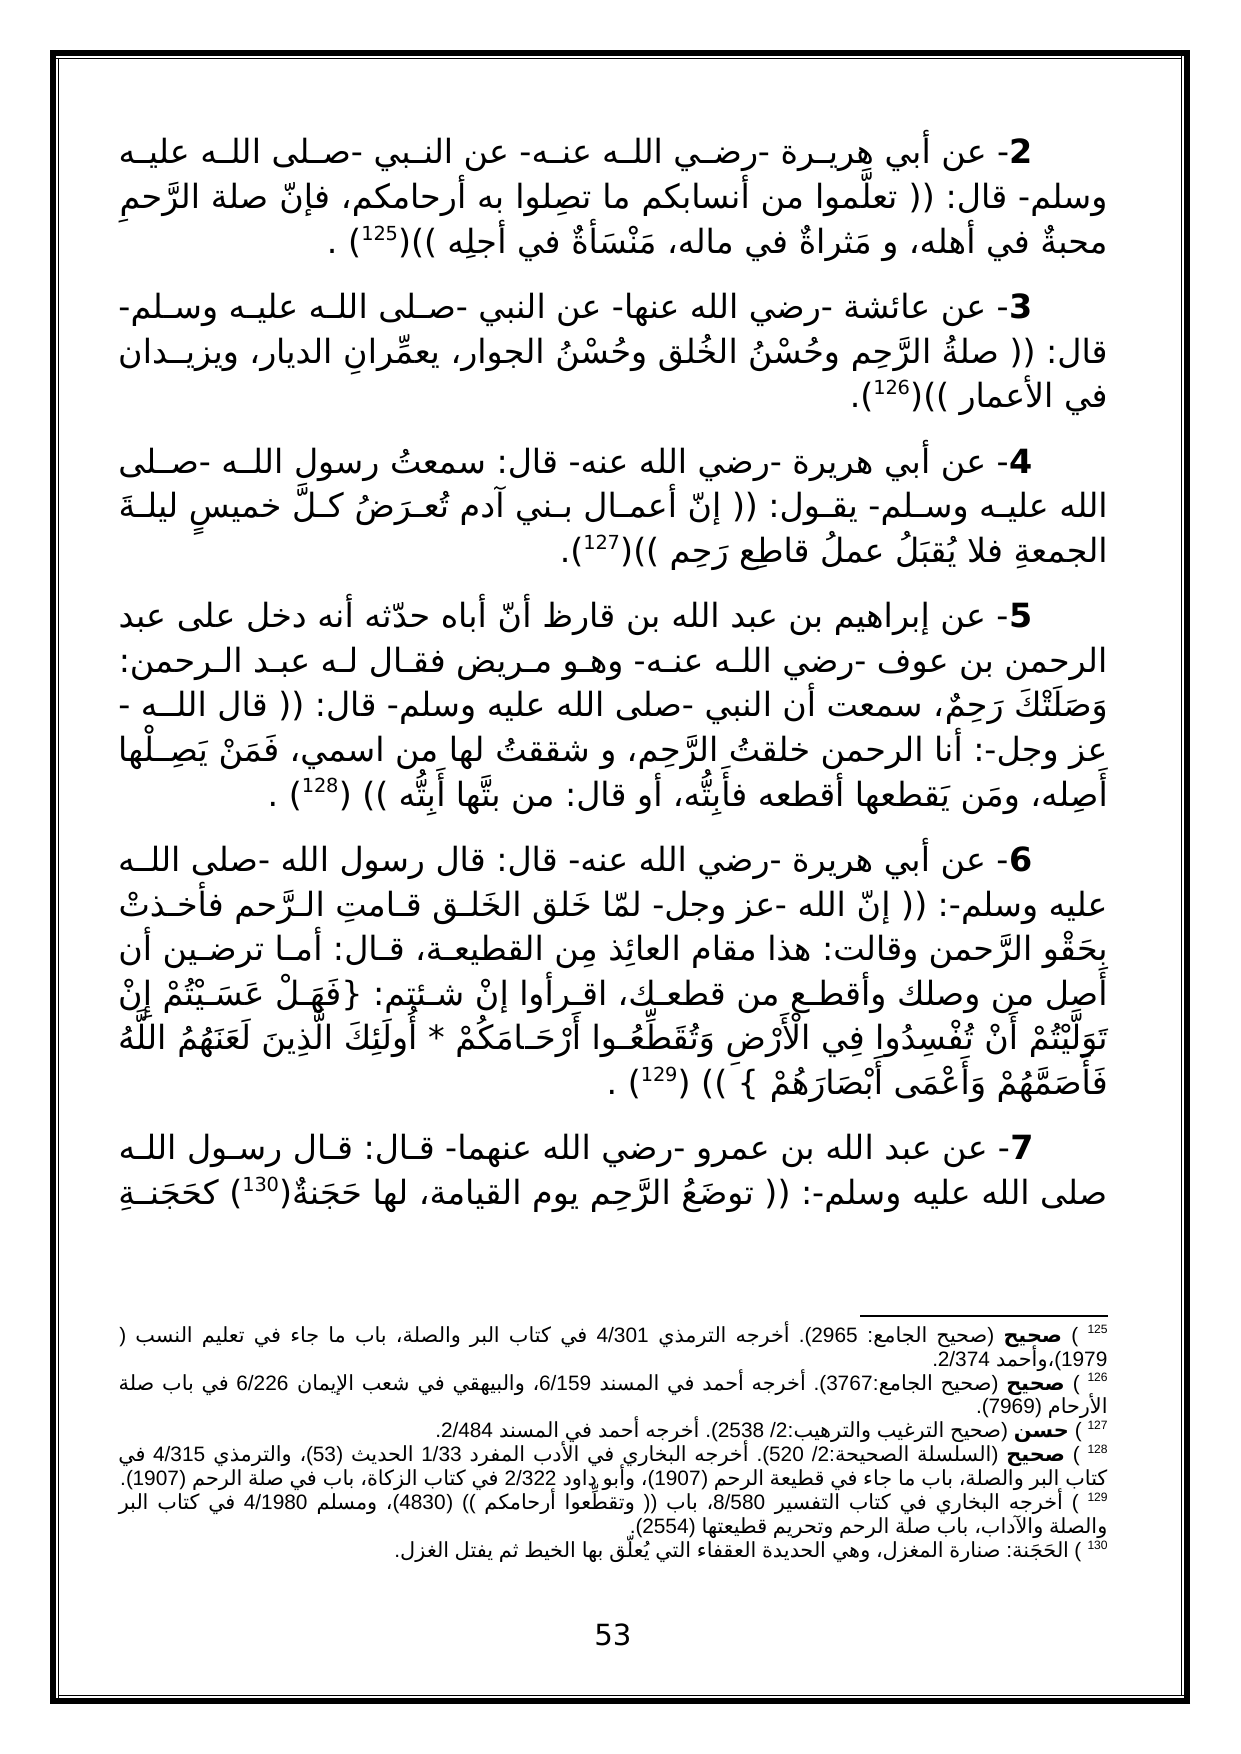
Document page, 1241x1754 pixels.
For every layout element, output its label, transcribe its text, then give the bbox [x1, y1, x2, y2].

text 7- عن عبد الله بن عمرو -رضي الله عنهما- قال: قال رسول الله صلى الله عليه وسلم-: (( توضَعُ الرَّحِم يوم القيامة، لها حَجَنةٌ() كحَجَنةِ المغزَل، تكلمُ بلسان طلق ذلق فتصل من وصلها وتقطع من قطعها))(). [118, 1129, 1107, 1212]
text 4- عن أبي هريرة -رضي الله عنه- قال: سمعتُ رسول الله -صلى الله عليه وسلم- يقول: (( إنّ أعمال بني آدم تُعرَضُ كلَّ خميسٍ ليلةَ الجمعةِ فلا يُقبَلُ عملُ قاطِع رَحِم ))(). [118, 442, 1107, 570]
text 2- عن أبي هريرة -رضي الله عنه- عن النبي -صلى الله عليه وسلم- قال: (( تعلَّموا من أنسابكم ما تصِلوا به أرحامكم، فإنّ صلة الرَّحمِ محبةٌ في أهله، و مَثراةٌ في ماله، مَنْسَأةٌ في أجلِه ))() . [118, 133, 1107, 261]
text 5- عن إبراهيم بن عبد الله بن قارظ أنّ أباه حدّثه أنه دخل على عبد الرحمن بن عوف -رضي الله عنه- وهو مريض فقال له عبد الرحمن: وَصَلَتْكَ رَحِمٌ، سمعت أن النبي -صلى الله عليه وسلم- قال: (( قال الله -عز وجل-: أنا الرحمن خلقتُ الرَّحِم، و شققتُ لها من اسمي، فَمَنْ يَصِلْها أَصِله، ومَن يَقطعها أقطعه فأَبِتُّه، أو قال: من بتَّها أَبِتُّه )) () . [118, 597, 1107, 814]
text 6- عن أبي هريرة -رضي الله عنه- قال: قال رسول الله -صلى الله عليه وسلم-: (( إنّ الله -عز وجل- لمّا خَلق الخَلق قامتِ الرَّحم فأخذتْ بِحَقْو الرَّحمن وقالت: هذا مقام العائِذ مِن القطيعة، قال: أما ترضين أن أصل من وصلك وأقطع من قطعك، اقرأوا إنْ شئتم: {فَهَلْ عَسَيْتُمْ إِنْ تَوَلَّيْتُمْ أَنْ تُفْسِدُوا فِي الْأَرْضِ وَتُقَطِّعُوا أَرْحَامَكُمْ * أُولَئِكَ الَّذِينَ لَعَنَهُمُ اللَّهُ فَأَصَمَّهُمْ وَأَعْمَى أَبْصَارَهُمْ } )) () . [118, 840, 1107, 1102]
text 3- عن عائشة -رضي الله عنها- عن النبي -صلى الله عليه وسلم- قال: (( صلةُ الرَّحِم وحُسْنُ الخُلق وحُسْنُ الجوار، يعمِّرانِ الديار، ويزيدان في الأعمار ))(). [118, 287, 1107, 416]
